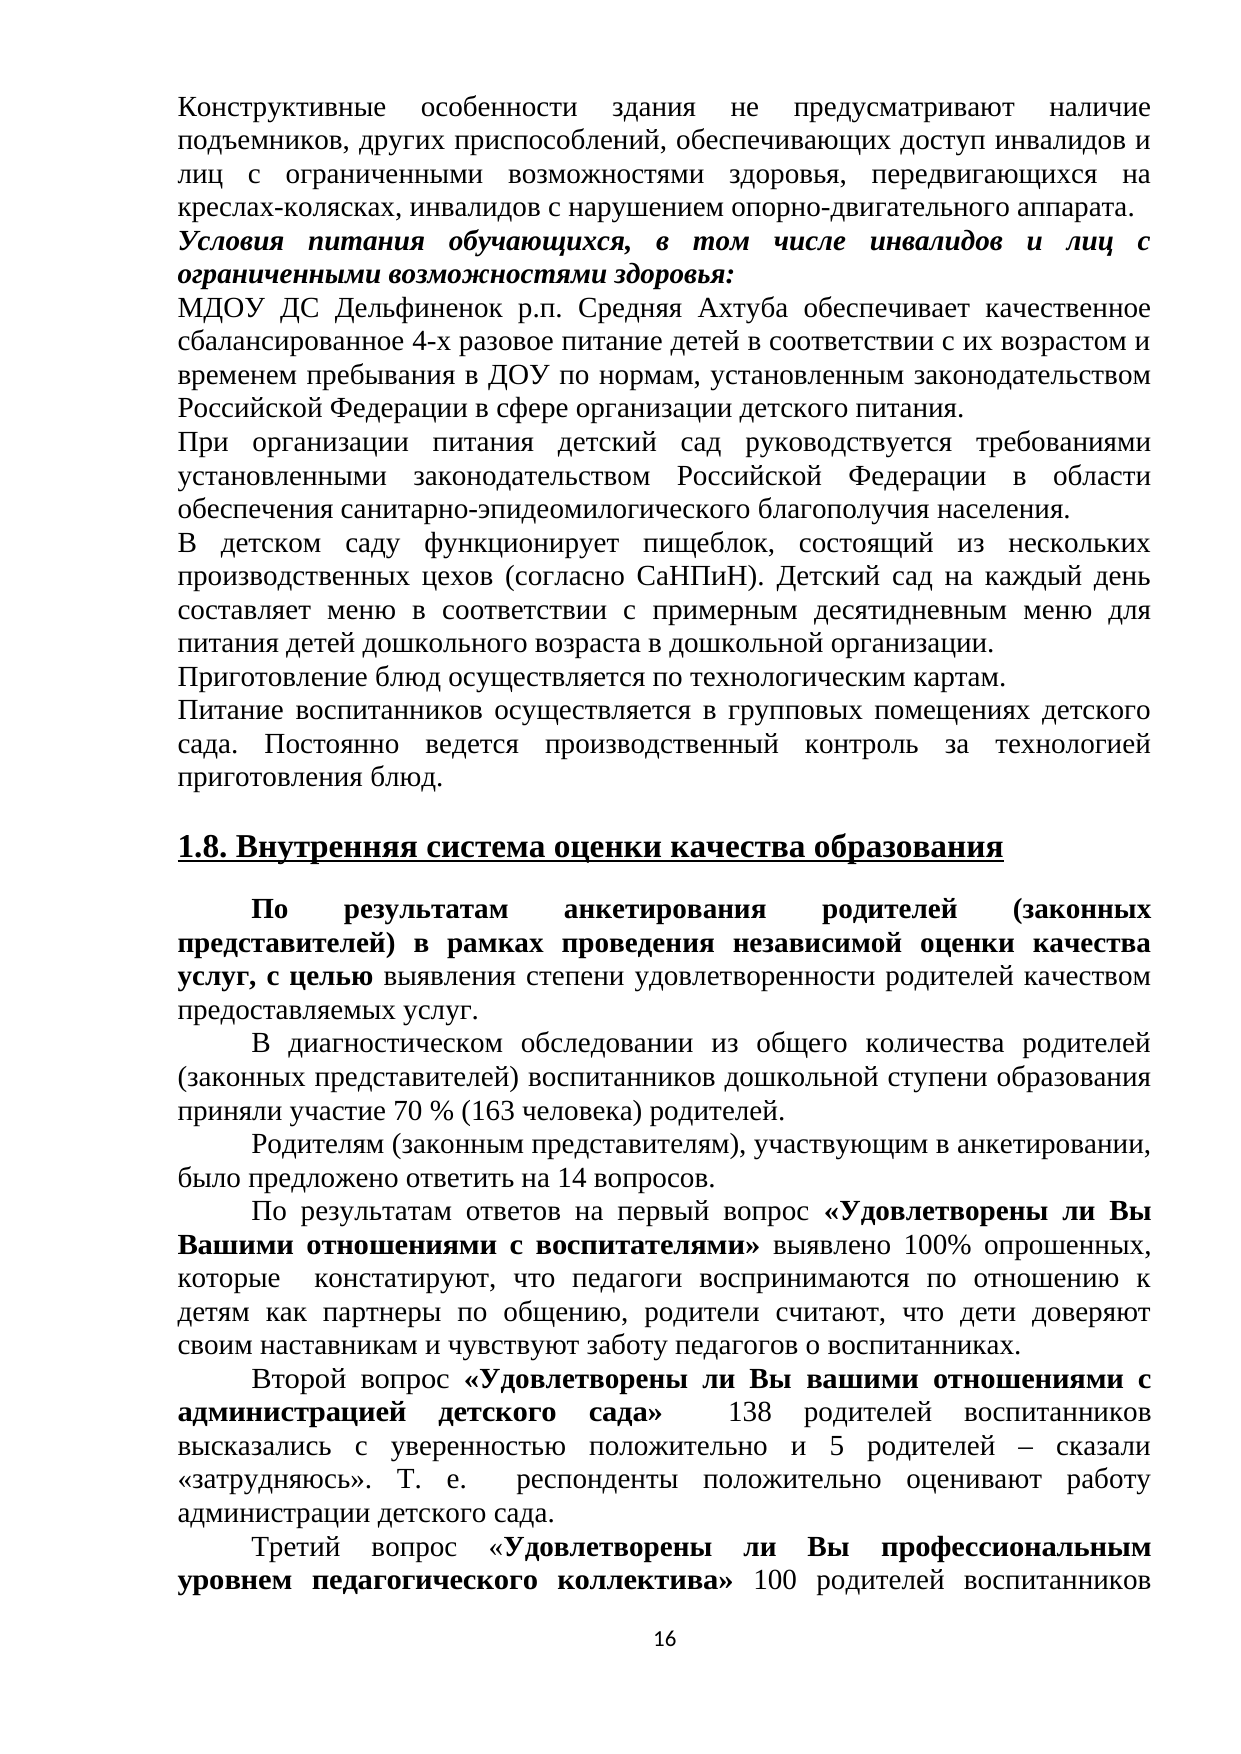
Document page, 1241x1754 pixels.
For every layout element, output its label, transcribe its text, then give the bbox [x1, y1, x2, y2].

text В диагностическом обследовании из общего количества родителей (законных представителей) воспитанников дошкольной ступени образования приняли участие 70 % (163 человека) родителей. [177, 1026, 1152, 1126]
text Второй вопрос «Удовлетворены ли Вы вашими отношениями с администрацией детского сада» 138 родителей воспитанников высказались с уверенностью положительно и 5 родителей – сказали «затрудняюсь». Т. е. респонденты положительно оценивают работу администрации детского сада. [177, 1361, 1152, 1529]
text Конструктивные особенности здания не предусматривают наличие подъемников, других приспособлений, обеспечивающих доступ инвалидов и лиц с ограниченными возможностями здоровья, передвигающихся на креслах-колясках, инвалидов с нарушением опорно-двигательного аппарата. [177, 89, 1152, 223]
text 1.8. Внутренняя система оценки качества образования [177, 827, 1152, 865]
text Приготовление блюд осуществляется по технологическим картам. [177, 659, 1152, 692]
text По результатам анкетирования родителей (законных представителей) в рамках проведения независимой оценки качества услуг, с целью выявления степени удовлетворенности родителей качеством предоставляемых услуг. [177, 891, 1152, 1026]
text Родителям (законным представителям), участвующим в анкетировании, было предложено ответить на 14 вопросов. [177, 1126, 1152, 1193]
text По результатам ответов на первый вопрос «Удовлетворены ли Вы Вашими отношениями с воспитателями» выявлено 100% опрошенных, которые констатируют, что педагоги воспринимаются по отношению к детям как партнеры по общению, родители считают, что дети доверяют своим наставникам и чувствуют заботу педагогов о воспитанниках. [177, 1193, 1152, 1361]
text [177, 1529, 1152, 1596]
text В детском саду функционирует пищеблок, состоящий из нескольких производственных цехов (согласно СаНПиН). Детский сад на каждый день составляет меню в соответствии с примерным десятидневным меню для питания детей дошкольного возраста в дошкольной организации. [177, 525, 1152, 659]
text МДОУ ДС Дельфиненок р.п. Средняя Ахтуба обеспечивает качественное сбалансированное 4-х разовое питание детей в соответствии с их возрастом и временем пребывания в ДОУ по нормам, установленным законодательством Российской Федерации в сфере организации детского питания. [177, 290, 1152, 424]
text При организации питания детский сад руководствуется требованиями установленными законодательством Российской Федерации в области обеспечения санитарно-эпидеомилогического благополучия населения. [177, 424, 1152, 525]
text Условия питания обучающихся, в том числе инвалидов и лиц с ограниченными возможностями здоровья: [177, 223, 1152, 290]
text Питание воспитанников осуществляется в групповых помещениях детского сада. Постоянно ведется производственный контроль за технологией приготовления блюд. [177, 692, 1152, 793]
